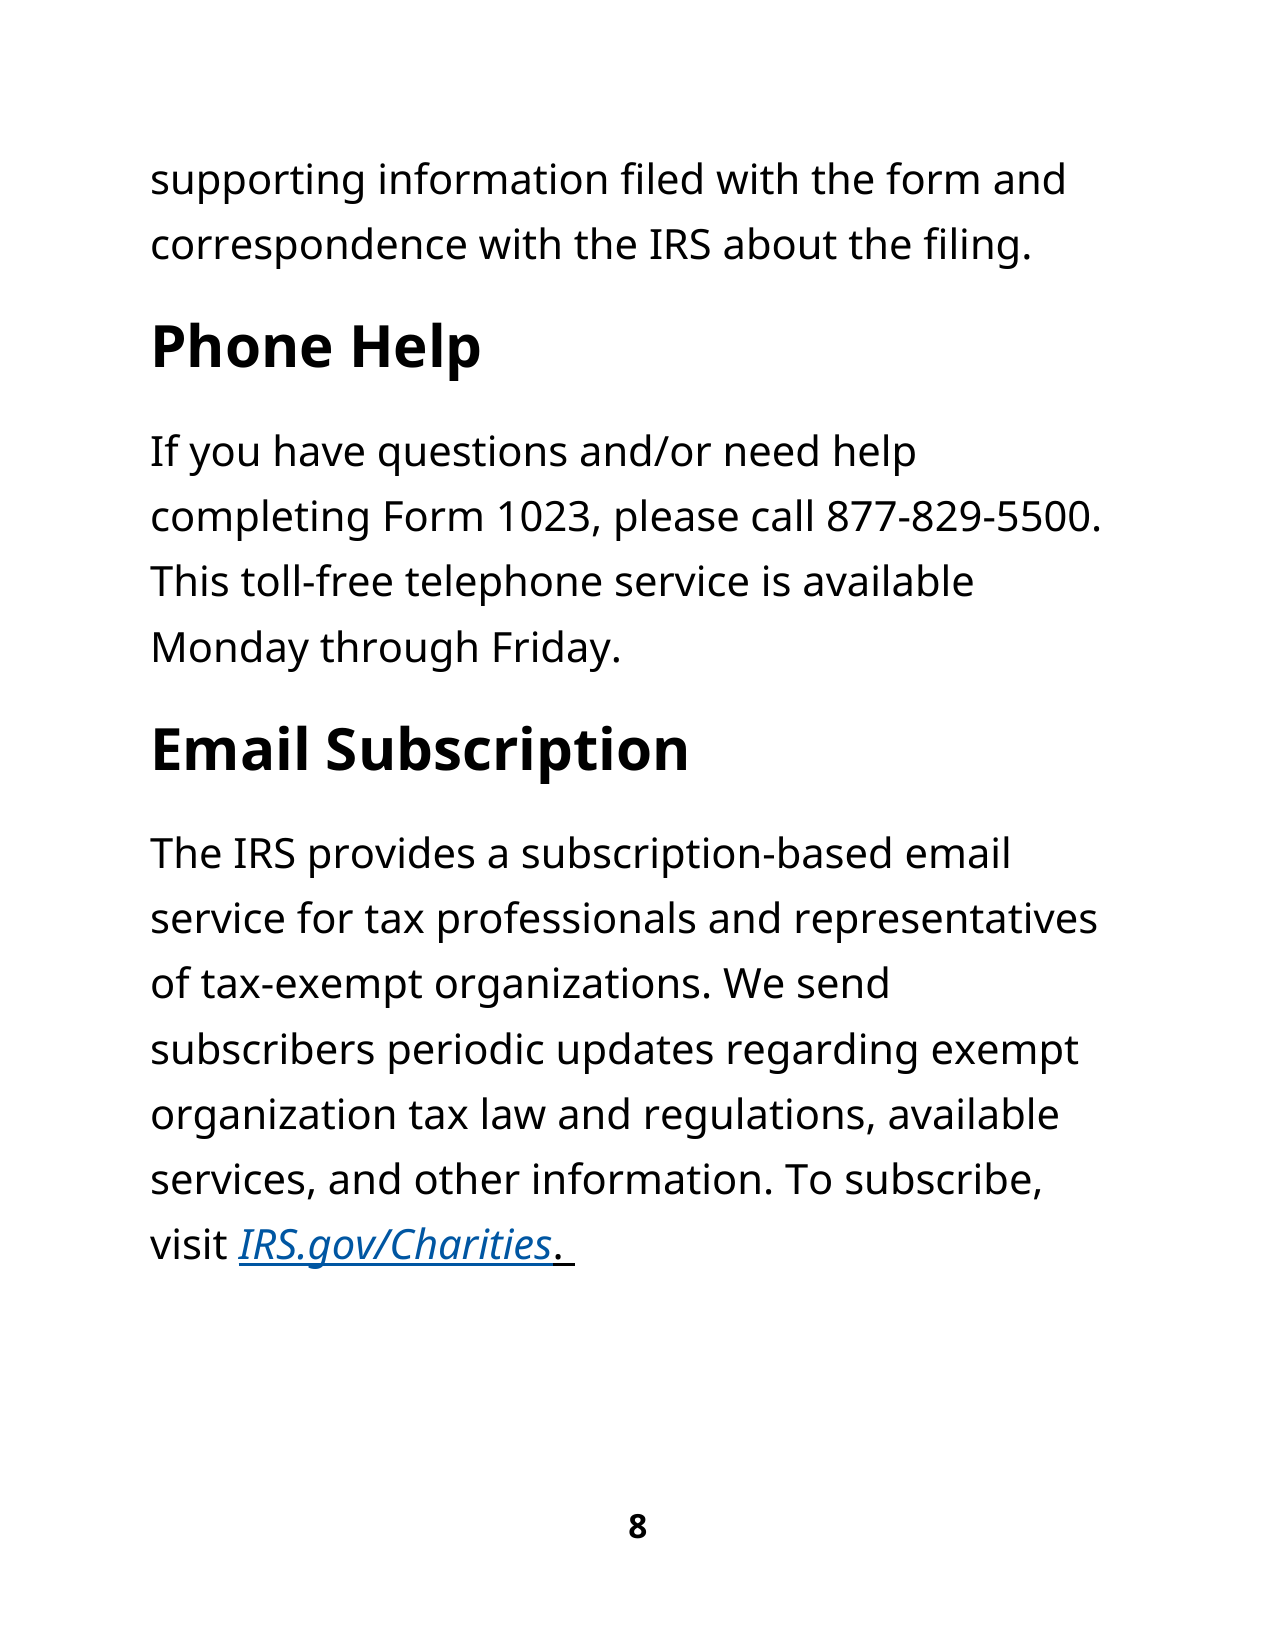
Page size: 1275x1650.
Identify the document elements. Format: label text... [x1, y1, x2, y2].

text If you have questions and/or need help completing Form 1023, please call 877-829-5500. This toll-free telephone service is available Monday through Friday. [150, 422, 1125, 674]
text The IRS provides a subscription-based email service for tax professionals and representatives of tax-exempt organizations. We send subscribers periodic updates regarding exempt organization tax law and regulations, available services, and other information. To subscribe, visit IRS.gov/Charities. [150, 824, 1125, 1272]
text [150, 150, 1125, 272]
subtitle Phone Help [150, 305, 1125, 385]
subtitle Email Subscription [150, 708, 1125, 787]
